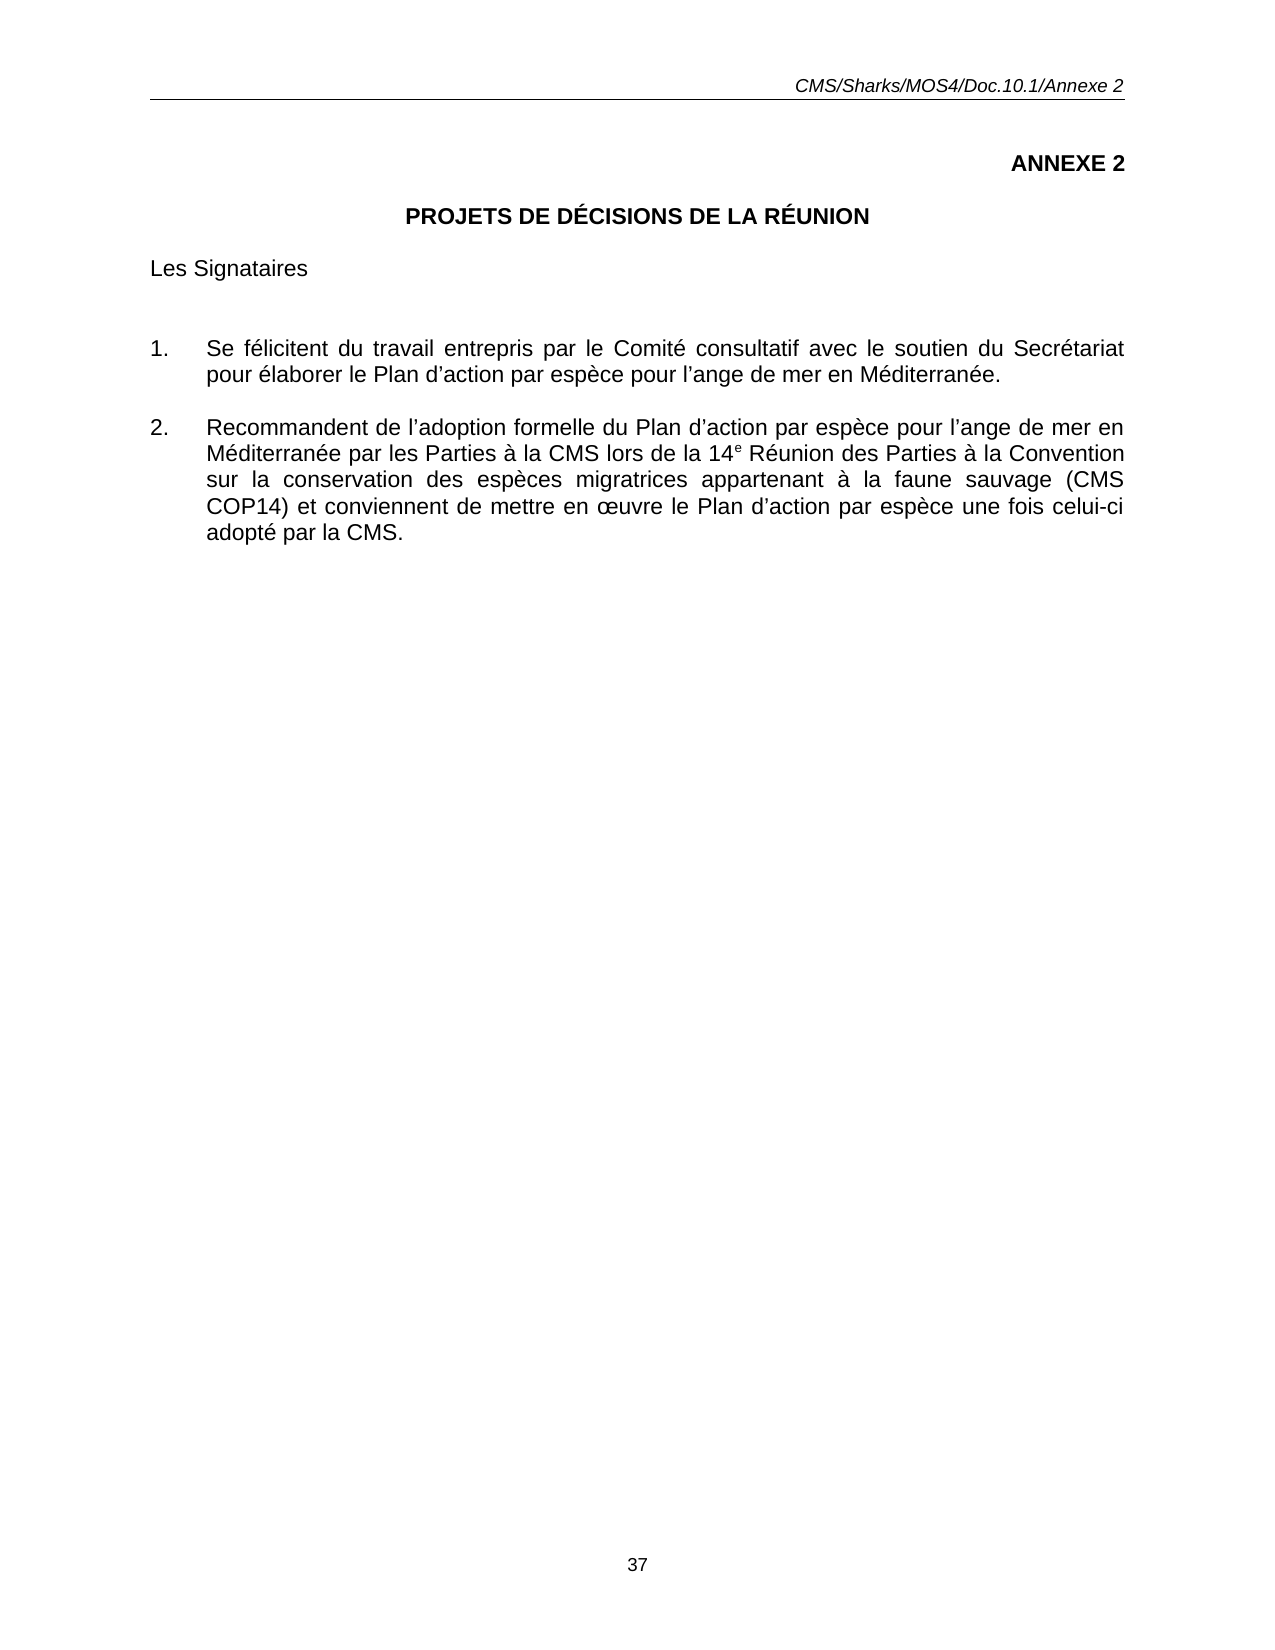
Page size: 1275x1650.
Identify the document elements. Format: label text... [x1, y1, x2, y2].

text Les Signataires [150, 255, 1125, 282]
text PROJETS DE DÉCISIONS DE LA RÉUNION [150, 203, 1125, 229]
list Se félicitent du travail entrepris par le Comité consultatif avec le soutien du Secrétariat pour élaborer le Plan d’action par espèce pour l’ange de mer en Méditerranée. [150, 334, 1125, 387]
list Recommandent de l’adoption formelle du Plan d’action par espèce pour l’ange de mer en Méditerranée par les Parties à la CMS lors de la 14e Réunion des Parties à la Convention sur la conservation des espèces migratrices appartenant à la faune sauvage (CMS COP14) et conviennent de mettre en œuvre le Plan d’action par espèce une fois celui-ci adopté par la CMS. [150, 413, 1125, 545]
text ANNEXE 2 [150, 150, 1125, 176]
